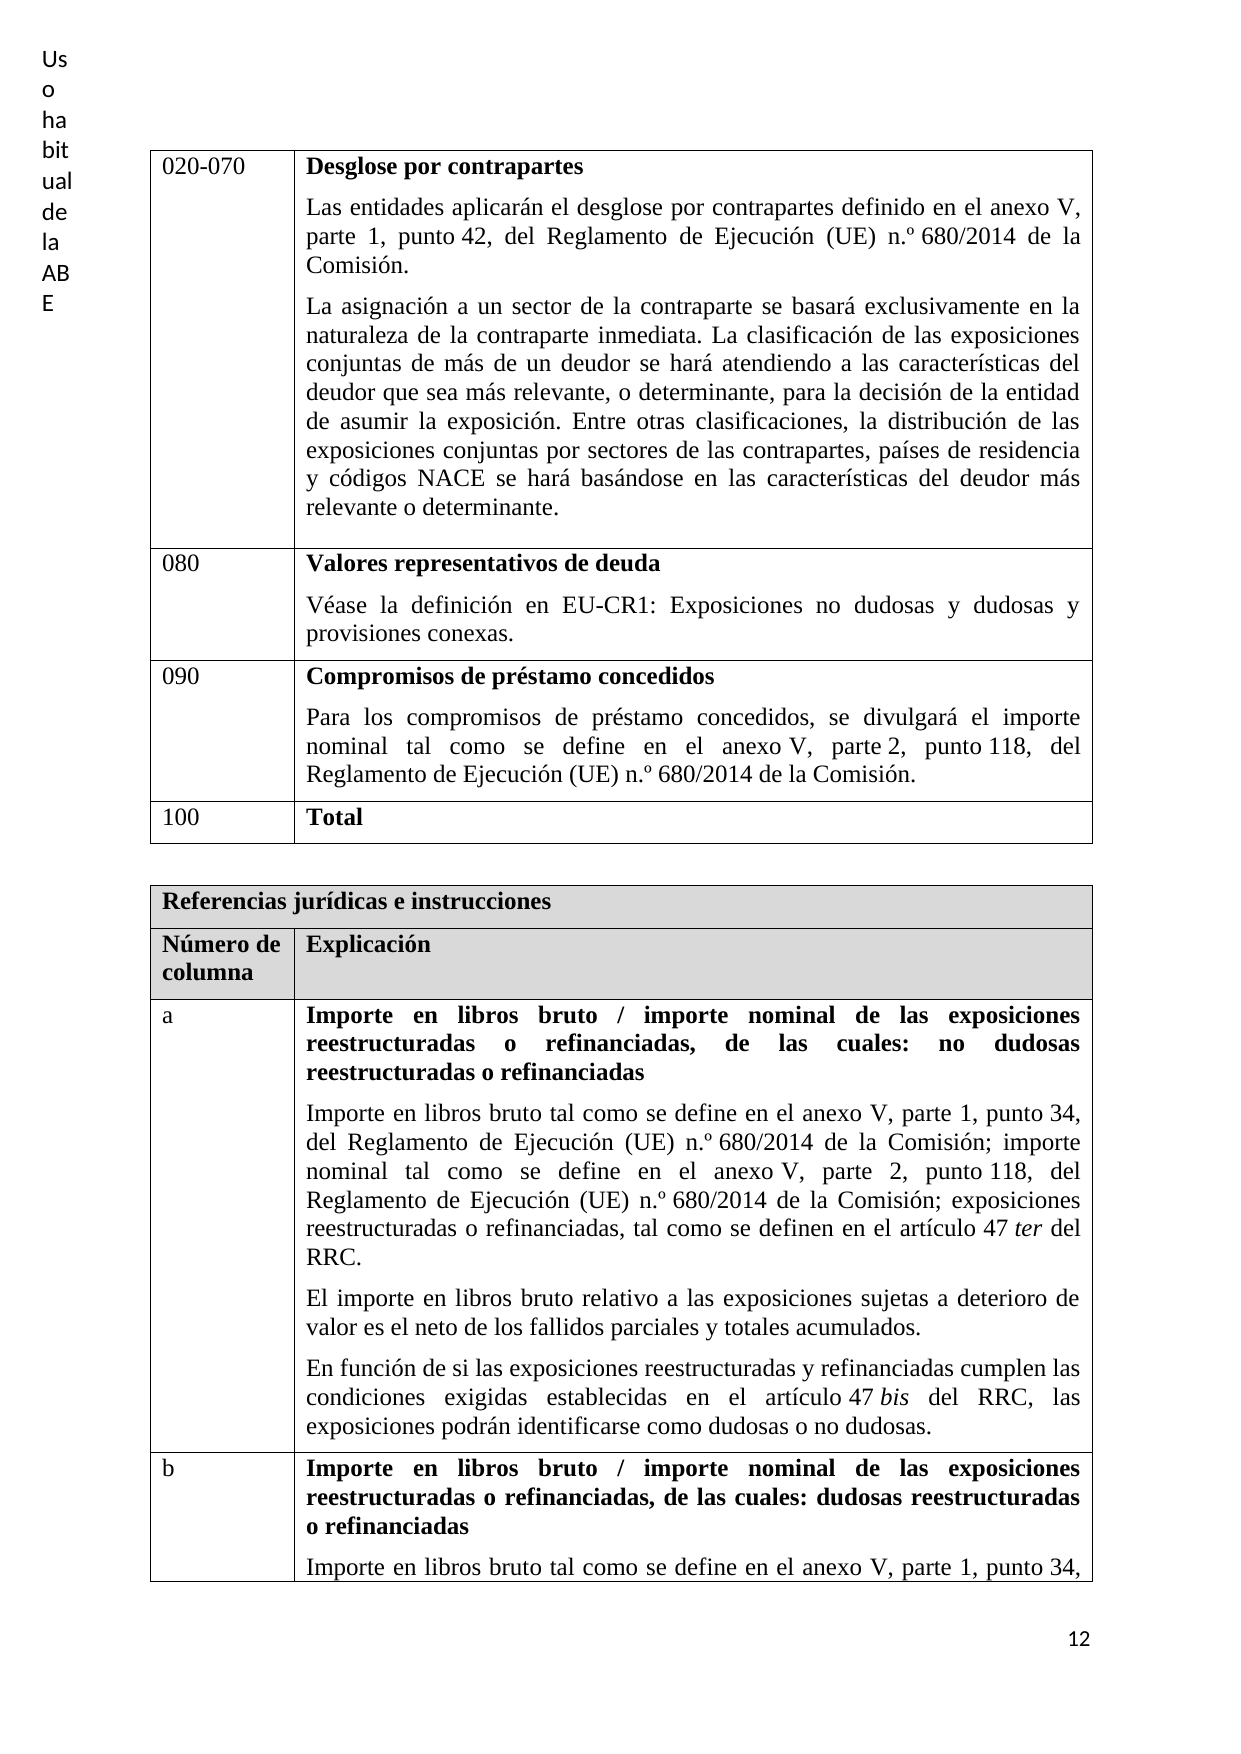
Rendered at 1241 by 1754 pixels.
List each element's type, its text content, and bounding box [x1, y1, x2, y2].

table_cell 090 [151, 661, 294, 801]
table_cell Compromisos de préstamo concedidos Para los compromisos de préstamo concedidos, se divulgará el importe nominal tal como se define en el anexo V, parte 2, punto 118, del Reglamento de Ejecución (UE) n.º 680/2014 de la Comisión. [295, 661, 1092, 801]
table_header Referencias jurídicas e instrucciones [151, 886, 1092, 928]
table_cell Desglose por contrapartes Las entidades aplicarán el desglose por contrapartes definido en el anexo V, parte 1, punto 42, del Reglamento de Ejecución (UE) n.º 680/2014 de la Comisión. La asignación a un sector de la contraparte se basará exclusivamente en la naturaleza de la contraparte inmediata. La clasificación de las exposiciones conjuntas de más de un deudor se hará atendiendo a las características del deudor que sea más relevante, o determinante, para la decisión de la entidad de asumir la exposición. Entre otras clasificaciones, la distribución de las exposiciones conjuntas por sectores de las contrapartes, países de residencia y códigos NACE se hará basándose en las características del deudor más relevante o determinante. [295, 151, 1092, 547]
table_cell a [151, 1000, 294, 1452]
table_cell 020-070 [151, 151, 294, 547]
table_cell Total [295, 802, 1092, 843]
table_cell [295, 1453, 1092, 1581]
table_cell Número de columna [151, 929, 294, 999]
table_cell Importe en libros bruto / importe nominal de las exposiciones reestructuradas o refinanciadas, de las cuales: no dudosas reestructuradas o refinanciadas Importe en libros bruto tal como se define en el anexo V, parte 1, punto 34, del Reglamento de Ejecución (UE) n.º 680/2014 de la Comisión; importe nominal tal como se define en el anexo V, parte 2, punto 118, del Reglamento de Ejecución (UE) n.º 680/2014 de la Comisión; exposiciones reestructuradas o refinanciadas, tal como se definen en el artículo 47 ter del RRC. El importe en libros bruto relativo a las exposiciones sujetas a deterioro de valor es el neto de los fallidos parciales y totales acumulados. En función de si las exposiciones reestructuradas y refinanciadas cumplen las condiciones exigidas establecidas en el artículo 47 bis del RRC, las exposiciones podrán identificarse como dudosas o no dudosas. [295, 1000, 1092, 1452]
table_cell Valores representativos de deuda Véase la definición en EU-CR1: Exposiciones no dudosas y dudosas y provisiones conexas. [295, 549, 1092, 660]
table_cell b [151, 1453, 294, 1581]
table_cell 100 [151, 802, 294, 843]
table_cell 080 [151, 549, 294, 660]
table_cell Explicación [295, 929, 1092, 999]
